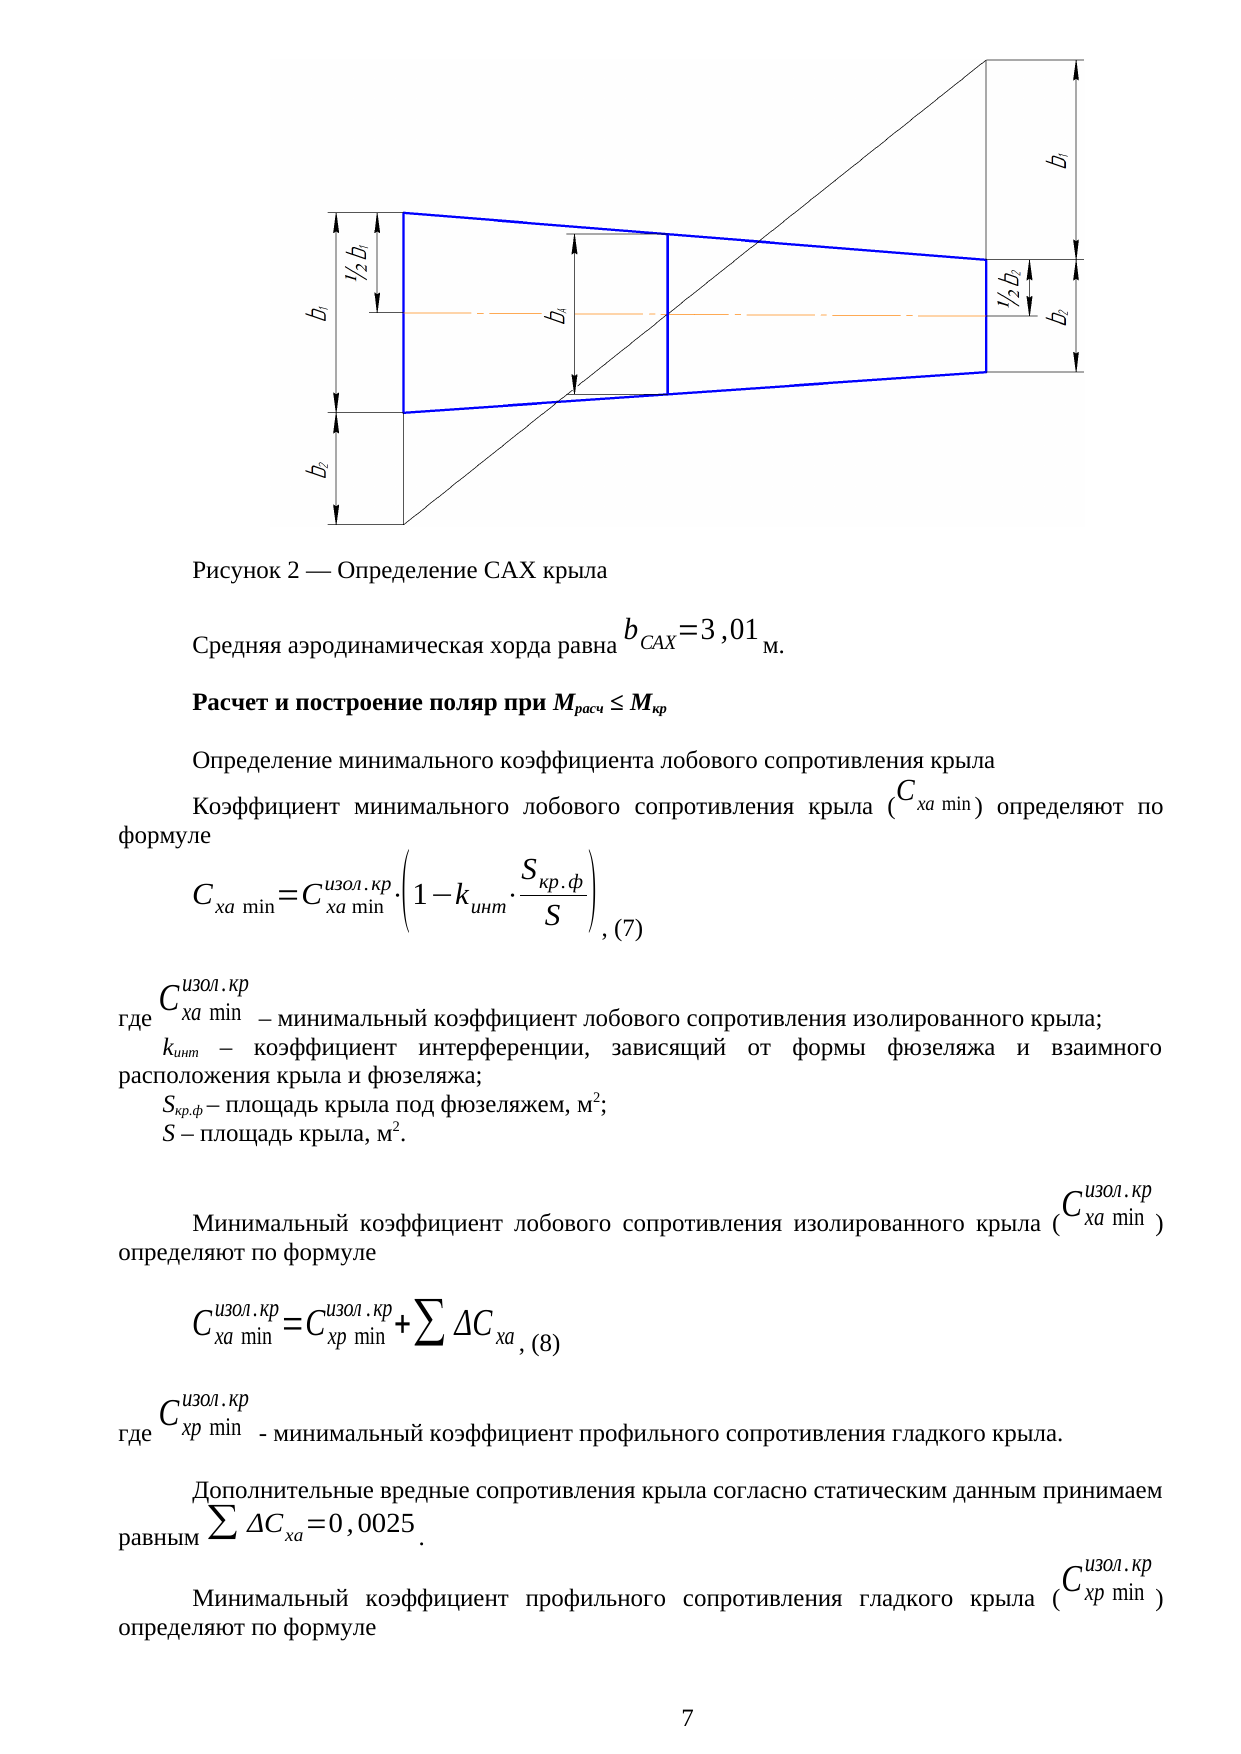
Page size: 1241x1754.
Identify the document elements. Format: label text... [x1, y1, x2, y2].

picture [270, 59, 1085, 527]
text Минимальный коэффициент лобового сопротивления изолированного крыла () определяют по формуле [118, 1176, 1163, 1266]
text kинт – коэффициент интерференции, зависящий от формы фюзеляжа и взаимного расположения крыла и фюзеляжа; [118, 1032, 1163, 1089]
text , (8) [118, 1295, 1163, 1356]
text Дополнительные вредные сопротивления крыла согласно статическим данным принимаем равным . [118, 1476, 1163, 1550]
text Минимальный коэффициент профильного сопротивления гладкого крыла () определяют по формуле [118, 1550, 1163, 1641]
text Определение минимального коэффициента лобового сопротивления крыла [118, 745, 1163, 774]
text , (7) [118, 848, 1163, 941]
text Sкр.ф – площадь крыла под фюзеляжем, м2; [118, 1089, 1163, 1118]
text Рисунок 2 — Определение САХ крыла [118, 555, 1163, 584]
text Коэффициент минимального лобового сопротивления крыла () определяют по формуле [118, 774, 1163, 848]
text где – минимальный коэффициент лобового сопротивления изолированного крыла; [118, 970, 1163, 1032]
text где - минимальный коэффициент профильного сопротивления гладкого крыла. [118, 1385, 1163, 1447]
text S – площадь крыла, м2. [118, 1118, 1163, 1147]
text Расчет и построение поляр при Mрасч ≤ Mкр [118, 687, 1163, 716]
text Средняя аэродинамическая хорда равна м. [118, 613, 1163, 659]
